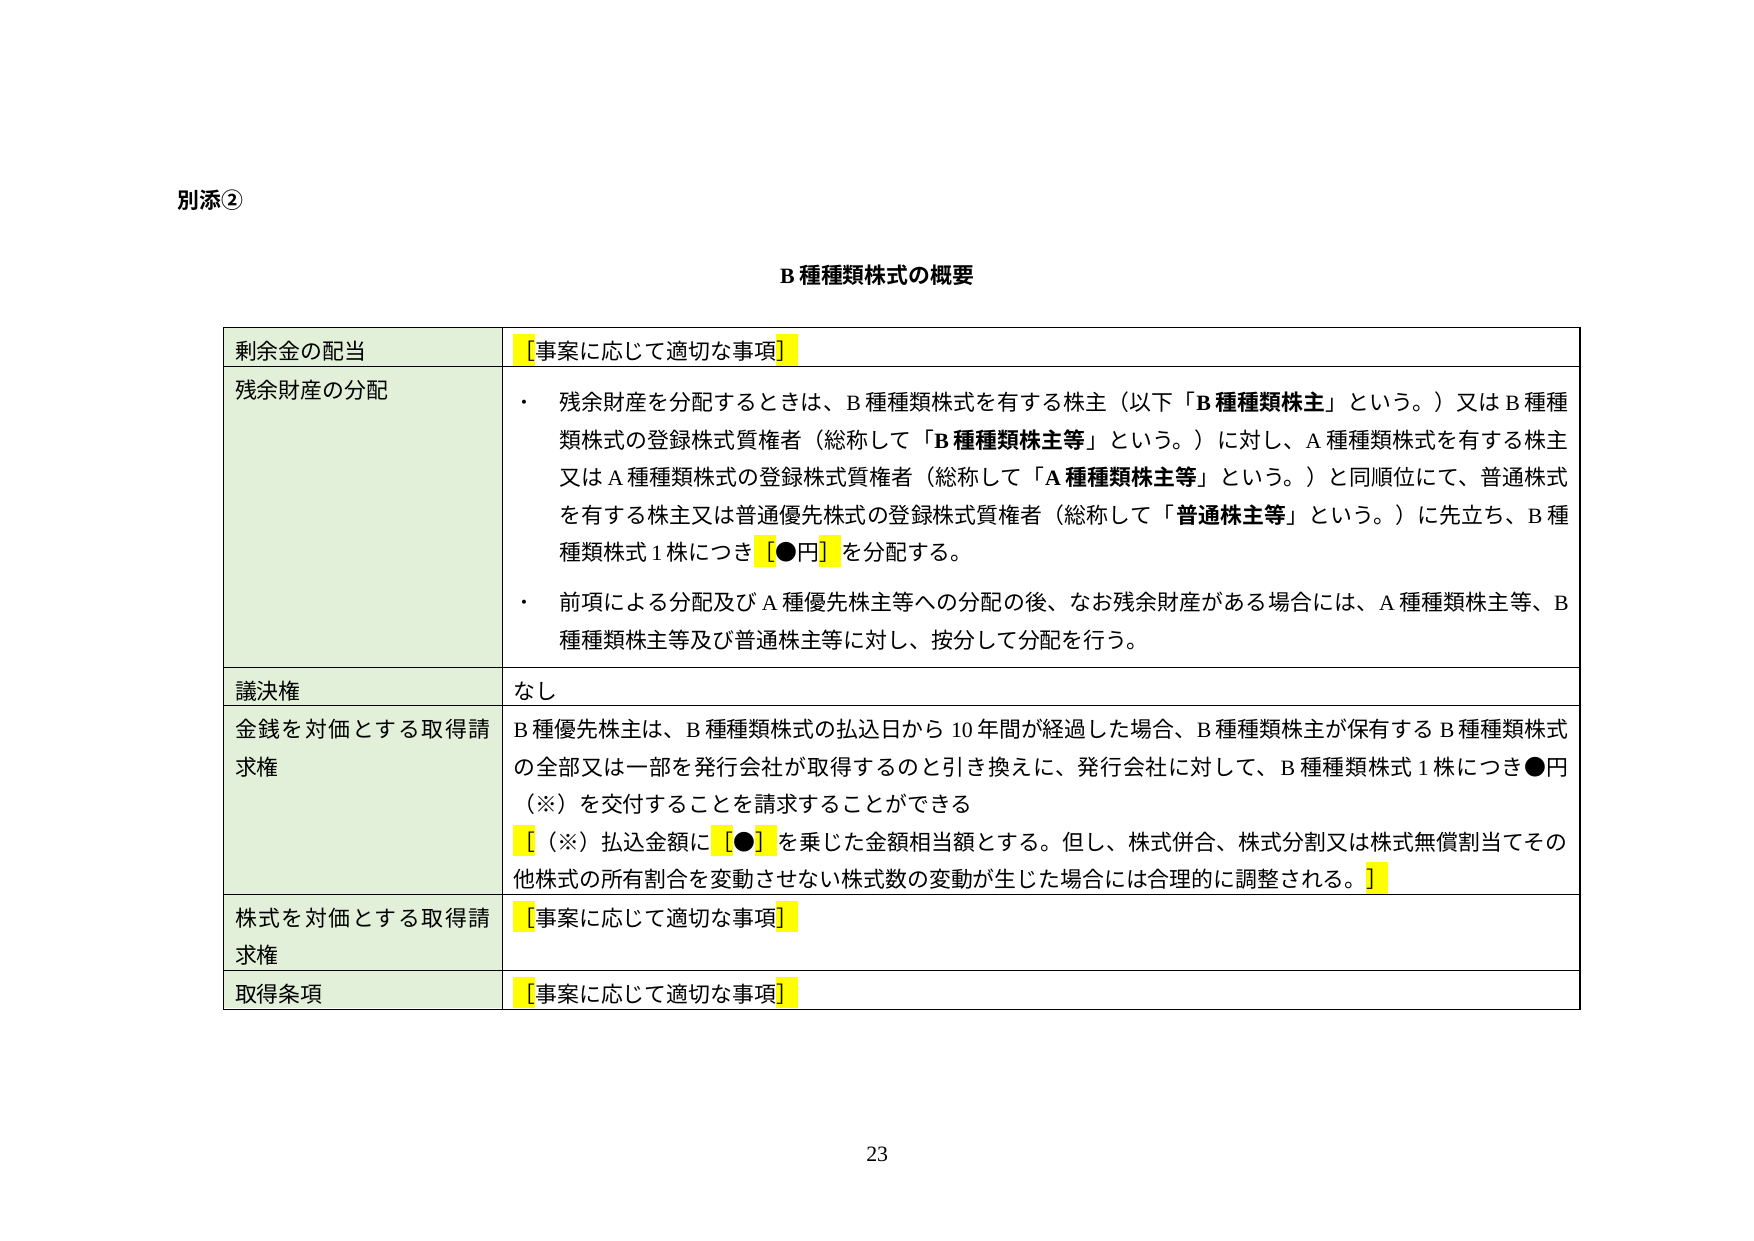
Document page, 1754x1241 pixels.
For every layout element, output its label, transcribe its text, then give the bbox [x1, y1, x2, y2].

table_cell ［事案に応じて適切な事項］ [503, 895, 1579, 970]
text B種種類株式の概要 [177, 252, 1577, 290]
table_cell 金銭を対価とする取得請求権 [224, 706, 502, 894]
table_cell 残余財産を分配するときは、B種種類株式を有する株主（以下「B種種類株主」という。）又はB種種類株式の登録株式質権者（総称して「B種種類株主等」という。）に対し、A種種類株式を有する株主又はA種種類株式の登録株式質権者（総称して「A種種類株主等」という。）と同順位にて、普通株式を有する株主又は普通優先株式の登録株式質権者（総称して「普通株主等」という。）に先立ち、B種種類株式1株につき［●円］を分配する。 前項による分配及びA種優先株主等への分配の後、なお残余財産がある場合には、A種種類株主等、B種種類株主等及び普通株主等に対し、按分して分配を行う。 [503, 367, 1579, 667]
table_header 剰余金の配当 [224, 328, 502, 366]
table_header ［事案に応じて適切な事項］ [503, 328, 1579, 366]
table_cell 議決権 [224, 668, 502, 705]
table_cell 株式を対価とする取得請求権 [224, 895, 502, 970]
text 別添② [177, 177, 1577, 215]
table_cell 取得条項 [224, 971, 502, 1008]
table_cell B種優先株主は、B種種類株式の払込日から10年間が経過した場合、B種種類株主が保有するB種種類株式の全部又は一部を発行会社が取得するのと引き換えに、発行会社に対して、B種種類株式1株につき●円（※）を交付することを請求することができる ［（※）払込金額に［●］を乗じた金額相当額とする。但し、株式併合、株式分割又は株式無償割当てその他株式の所有割合を変動させない株式数の変動が生じた場合には合理的に調整される。］ [503, 706, 1579, 894]
table_cell なし [503, 668, 1579, 705]
table_cell 残余財産の分配 [224, 367, 502, 667]
table_cell ［事案に応じて適切な事項］ [503, 971, 1579, 1008]
